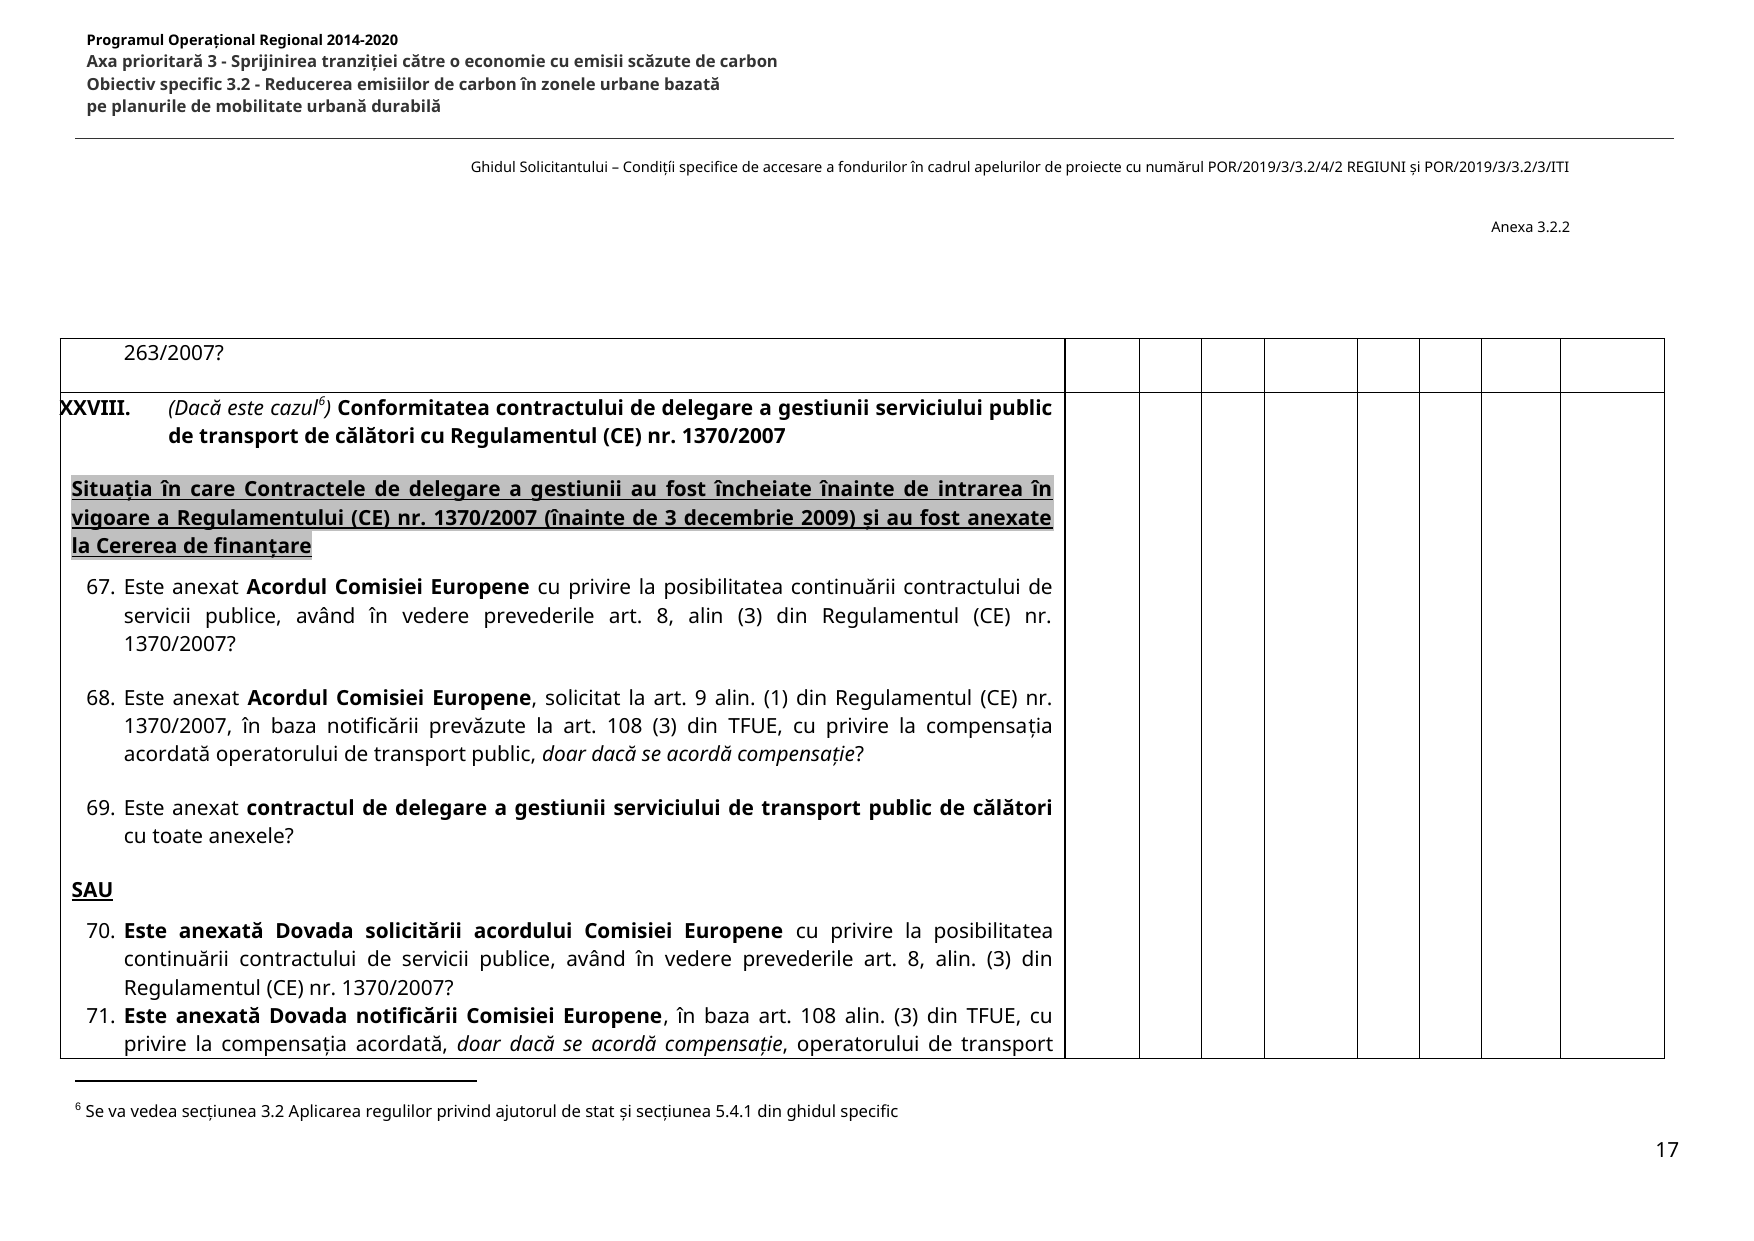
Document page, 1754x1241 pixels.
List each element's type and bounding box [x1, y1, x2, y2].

table_cell [1561, 393, 1664, 1058]
table_cell [1358, 393, 1419, 1058]
table_cell [1358, 339, 1419, 392]
table_cell [61, 393, 1064, 1058]
table_cell [1066, 339, 1139, 392]
table_cell [1265, 339, 1357, 392]
table_cell [1561, 339, 1664, 392]
table_cell [1140, 393, 1201, 1058]
table_cell [1265, 393, 1357, 1058]
table_cell [61, 339, 1064, 392]
table_cell [1420, 339, 1481, 392]
table_cell [1202, 339, 1264, 392]
table_cell [1140, 339, 1201, 392]
table_cell [1202, 393, 1264, 1058]
table_cell [1482, 393, 1560, 1058]
table_cell [1482, 339, 1560, 392]
table_cell [1420, 393, 1481, 1058]
table_cell [1066, 393, 1139, 1058]
